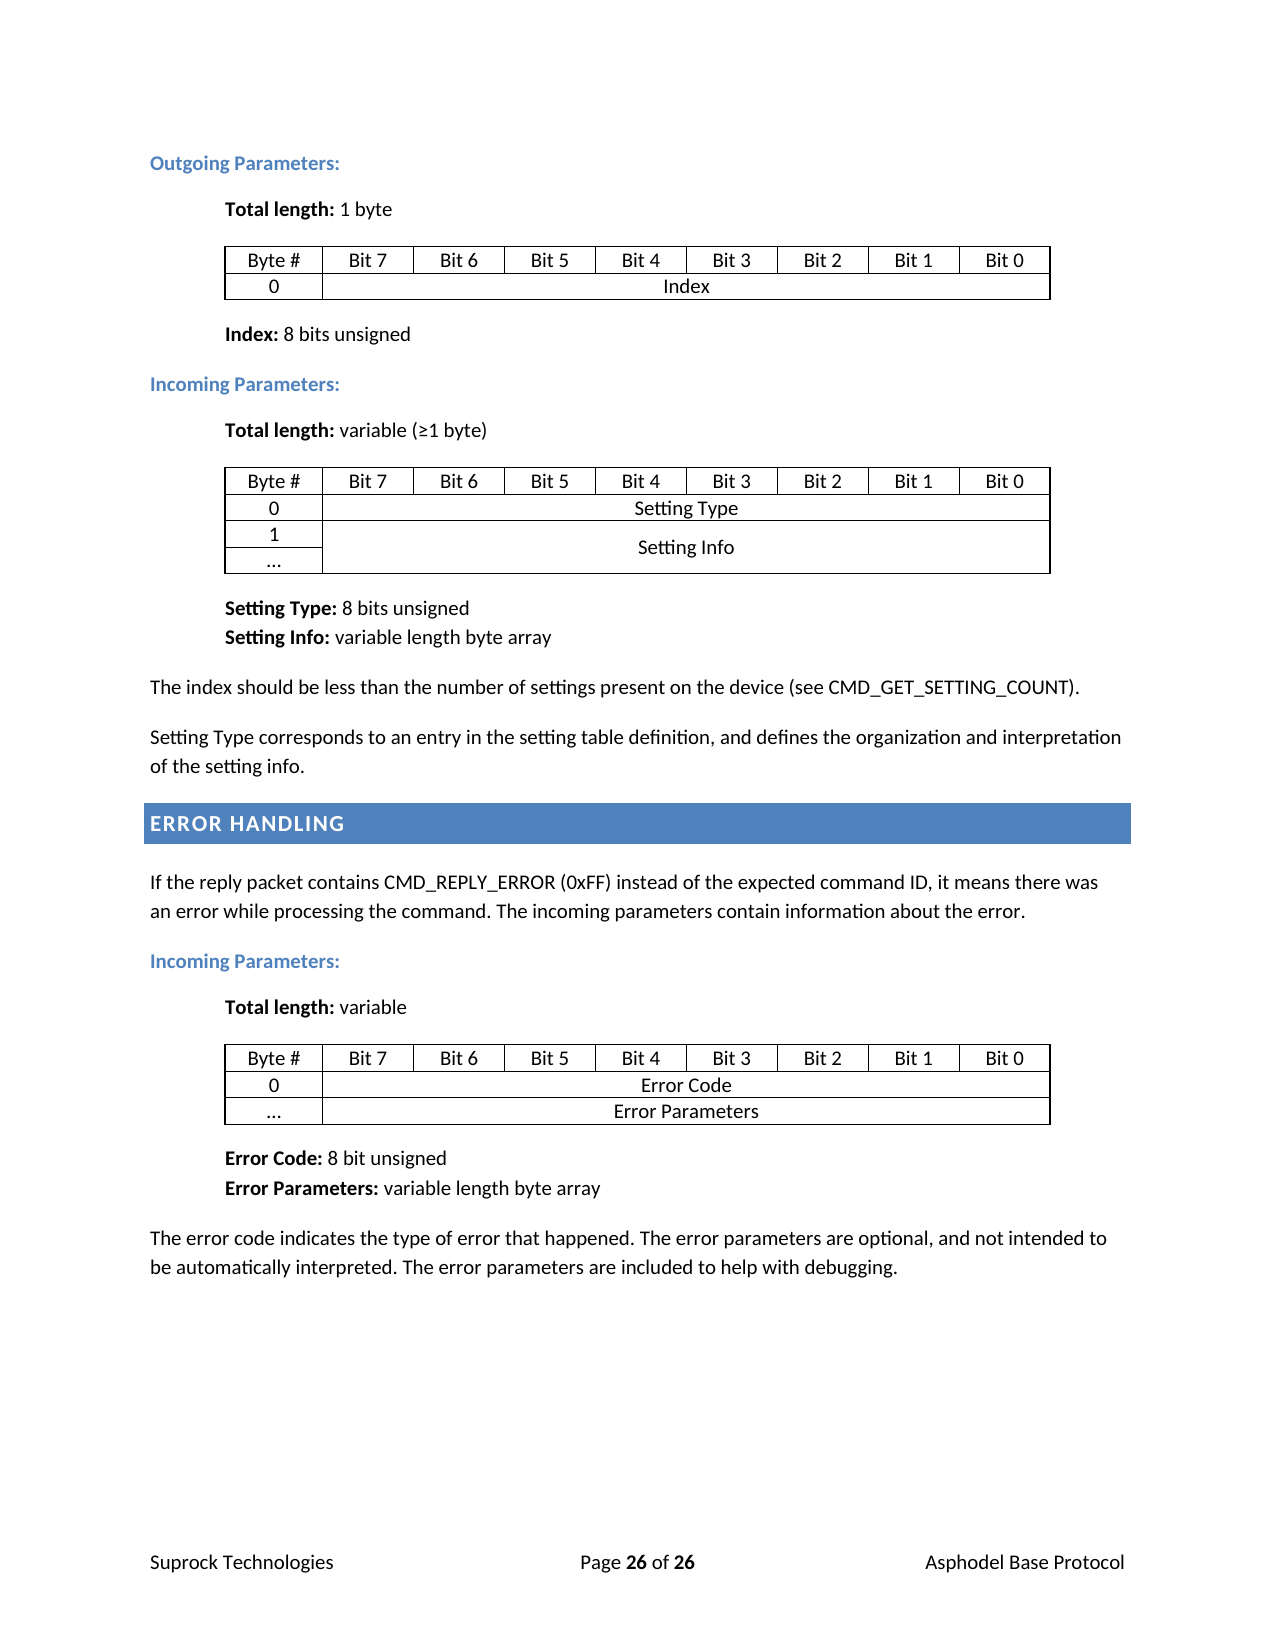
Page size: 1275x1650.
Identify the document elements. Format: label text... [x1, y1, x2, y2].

table_header Bit 2 [778, 247, 868, 273]
table_header Bit 2 [778, 1045, 868, 1071]
table_header Bit 3 [687, 468, 777, 494]
table_cell 0 [226, 495, 322, 520]
table_cell … [226, 1098, 322, 1124]
list Total length: variable [225, 994, 1125, 1020]
list Index: 8 bits unsigned [225, 321, 1125, 346]
table_header Bit 1 [869, 468, 959, 494]
table_header Bit 5 [505, 468, 595, 494]
text Incoming Parameters: [150, 371, 1125, 396]
table_header Bit 4 [596, 468, 686, 494]
list Setting Type: 8 bits unsigned [225, 595, 1125, 620]
text Outgoing Parameters: [150, 150, 1125, 175]
table_cell Error Parameters [323, 1098, 1049, 1124]
table_header Bit 6 [414, 247, 504, 273]
table_cell … [226, 548, 322, 573]
list Error Code: 8 bit unsigned [225, 1146, 1125, 1171]
table_cell Index [323, 274, 1049, 299]
table_header Bit 5 [505, 247, 595, 273]
list Total length: variable (≥1 byte) [225, 417, 1125, 443]
table_header Bit 7 [323, 468, 413, 494]
table_cell Setting Type [323, 495, 1049, 520]
table_header Byte # [226, 247, 322, 273]
table_header Bit 3 [687, 1045, 777, 1071]
table_header Bit 0 [960, 1045, 1049, 1071]
list Error Parameters: variable length byte array [225, 1175, 1125, 1200]
table_header Bit 0 [960, 468, 1049, 494]
text If the reply packet contains CMD_REPLY_ERROR (0xFF) instead of the expected command ID, it means there was an error while processing the command. The incoming parameters contain information about the error. [150, 869, 1125, 923]
table_header Bit 4 [596, 1045, 686, 1071]
list Total length: 1 byte [225, 196, 1125, 222]
table_header Bit 1 [869, 1045, 959, 1071]
table_header Byte # [226, 1045, 322, 1071]
table_header Bit 5 [505, 1045, 595, 1071]
text Setting Type corresponds to an entry in the setting table definition, and defines the organization and interpretation of the setting info. [150, 724, 1125, 779]
table_header Bit 1 [869, 247, 959, 273]
table_header Bit 7 [323, 1045, 413, 1071]
table_header Bit 6 [414, 468, 504, 494]
subtitle Error Handling [150, 810, 1125, 838]
text The index should be less than the number of settings present on the device (see CMD_GET_SETTING_COUNT). [150, 674, 1125, 699]
table_header Bit 6 [414, 1045, 504, 1071]
table_header Byte # [226, 468, 322, 494]
table_cell 0 [226, 274, 322, 299]
table_header Bit 4 [596, 247, 686, 273]
text Incoming Parameters: [150, 948, 1125, 973]
table_header Bit 2 [778, 468, 868, 494]
table_cell 0 [226, 1072, 322, 1097]
table_cell Setting Info [323, 521, 1049, 573]
list Setting Info: variable length byte array [225, 624, 1125, 649]
table_cell 1 [226, 521, 322, 547]
table_cell Error Code [323, 1072, 1049, 1097]
text The error code indicates the type of error that happened. The error parameters are optional, and not intended to be automatically interpreted. The error parameters are included to help with debugging. [150, 1225, 1125, 1279]
table_header Bit 3 [687, 247, 777, 273]
table_header Bit 7 [323, 247, 413, 273]
table_header Bit 0 [960, 247, 1049, 273]
